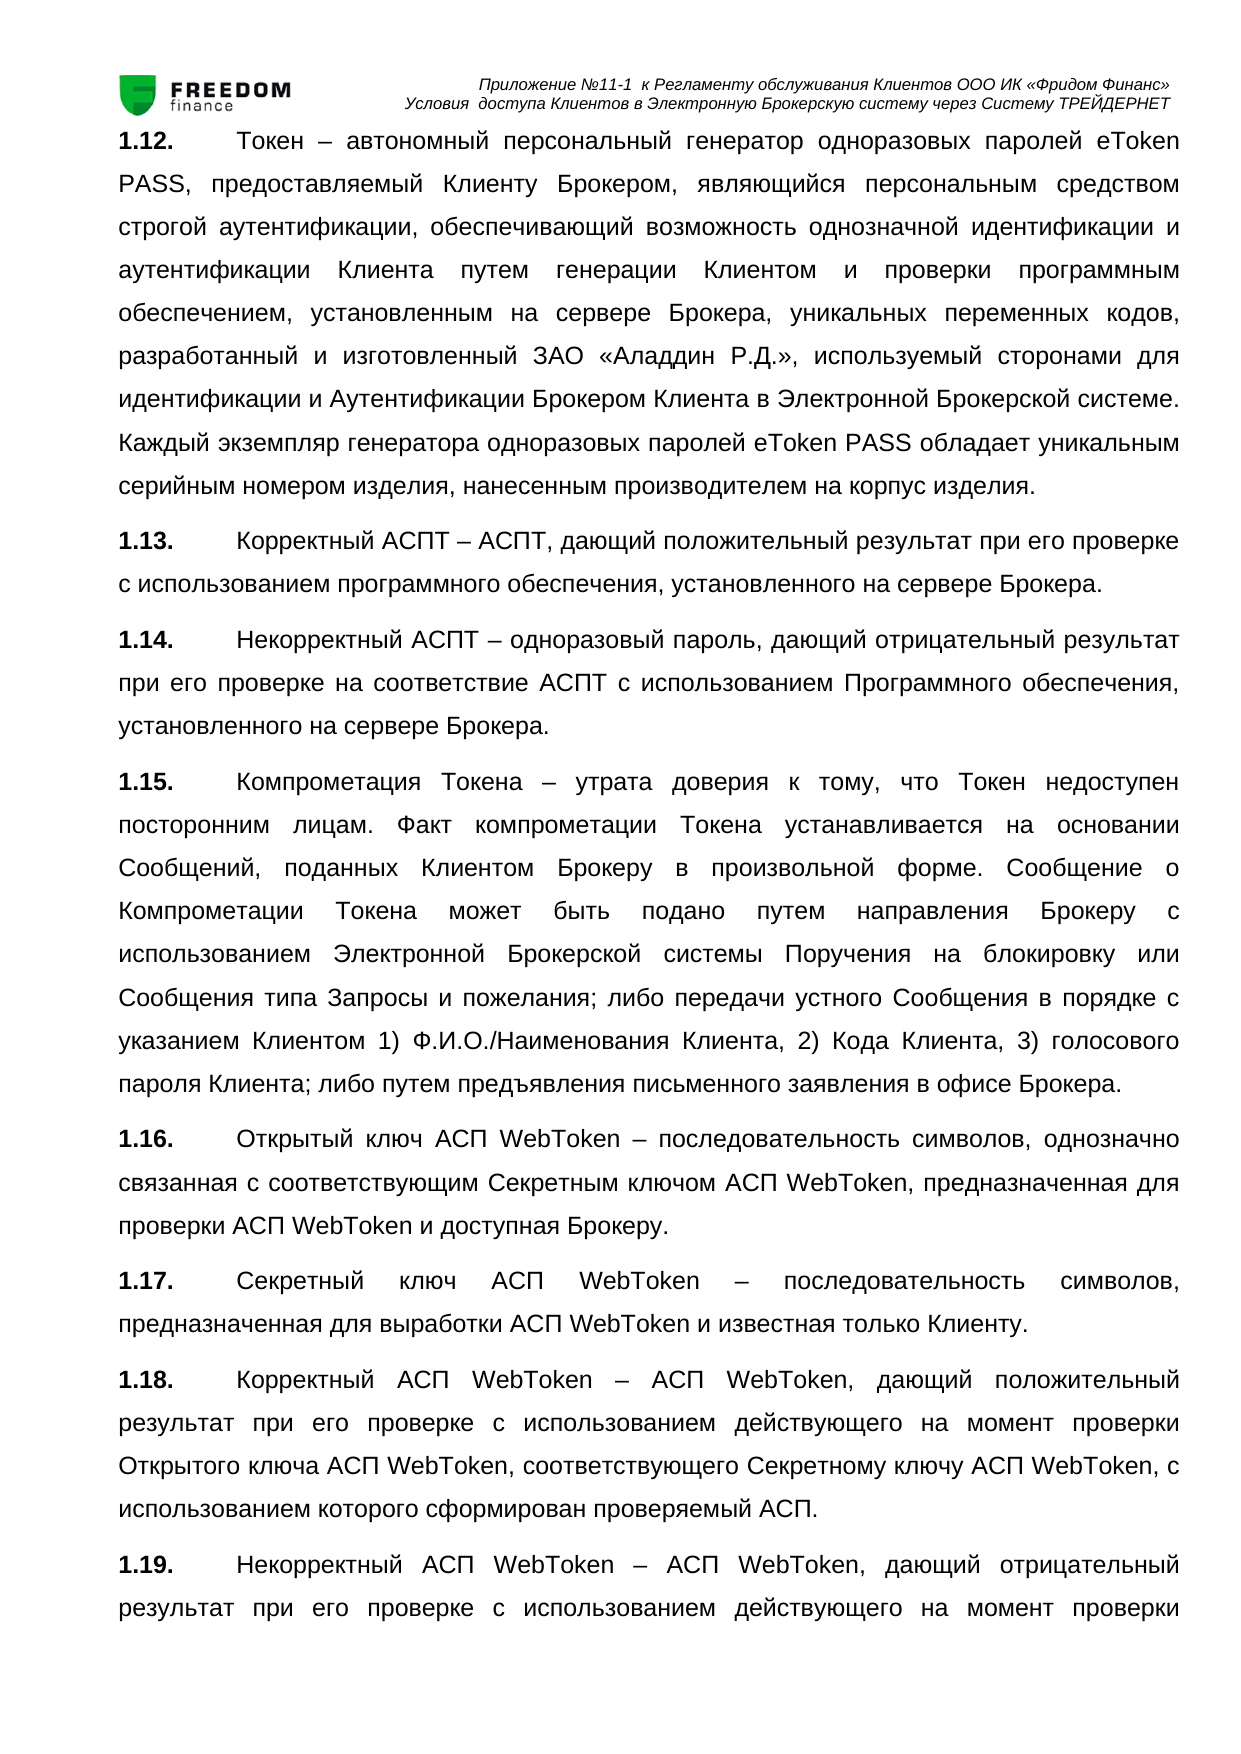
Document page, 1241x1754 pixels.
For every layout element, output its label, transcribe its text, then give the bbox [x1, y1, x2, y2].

text Некорректный АСПТ – одноразовый пароль, дающий отрицательный результат при его проверке на соответствие АСПТ с использованием Программного обеспечения, установленного на сервере Брокера. [118, 625, 1181, 740]
text Корректный АСПТ – АСПТ, дающий положительный результат при его проверке с использованием программного обеспечения, установленного на сервере Брокера. [118, 526, 1181, 598]
text Компрометация Токена – утрата доверия к тому, что Токен недоступен посторонним лицам. Факт компрометации Токена устанавливается на основании Сообщений, поданных Клиентом Брокеру в произвольной форме. Сообщение о Компрометации Токена может быть подано путем направления Брокеру с использованием Электронной Брокерской системы Поручения на блокировку или Сообщения типа Запросы и пожелания; либо передачи устного Сообщения в порядке с указанием Клиентом 1) Ф.И.О./Наименования Клиента, 2) Кода Клиента, 3) голосового пароля Клиента; либо путем предъявления письменного заявления в офисе Брокера. [118, 767, 1181, 1098]
text Корректный АСП WebToken – АСП WebToken, дающий положительный результат при его проверке с использованием действующего на момент проверки Открытого ключа АСП WebToken, соответствующего Секретному ключу АСП WebToken, с использованием которого сформирован проверяемый АСП. [118, 1365, 1181, 1523]
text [118, 1550, 1181, 1622]
text Открытый ключ АСП WebToken – последовательность символов, однозначно связанная с соответствующим Секретным ключом АСП WebToken, предназначенная для проверки АСП WebToken и доступная Брокеру. [118, 1124, 1181, 1239]
text Токен – автономный персональный генератор одноразовых паролей eToken PASS, предоставляемый Клиенту Брокером, являющийся персональным средством строгой аутентификации, обеспечивающий возможность однозначной идентификации и аутентификации Клиента путем генерации Клиентом и проверки программным обеспечением, установленным на сервере Брокера, уникальных переменных кодов, разработанный и изготовленный ЗАО «Аладдин Р.Д.», используемый сторонами для идентификации и Аутентификации Брокером Клиента в Электронной Брокерской системе. Каждый экземпляр генератора одноразовых паролей eToken PASS обладает уникальным серийным номером изделия, нанесенным производителем на корпус изделия. [118, 126, 1181, 499]
picture [118, 75, 294, 116]
text Секретный ключ АСП WebToken – последовательность символов, предназначенная для выработки АСП WebToken и известная только Клиенту. [118, 1266, 1181, 1338]
